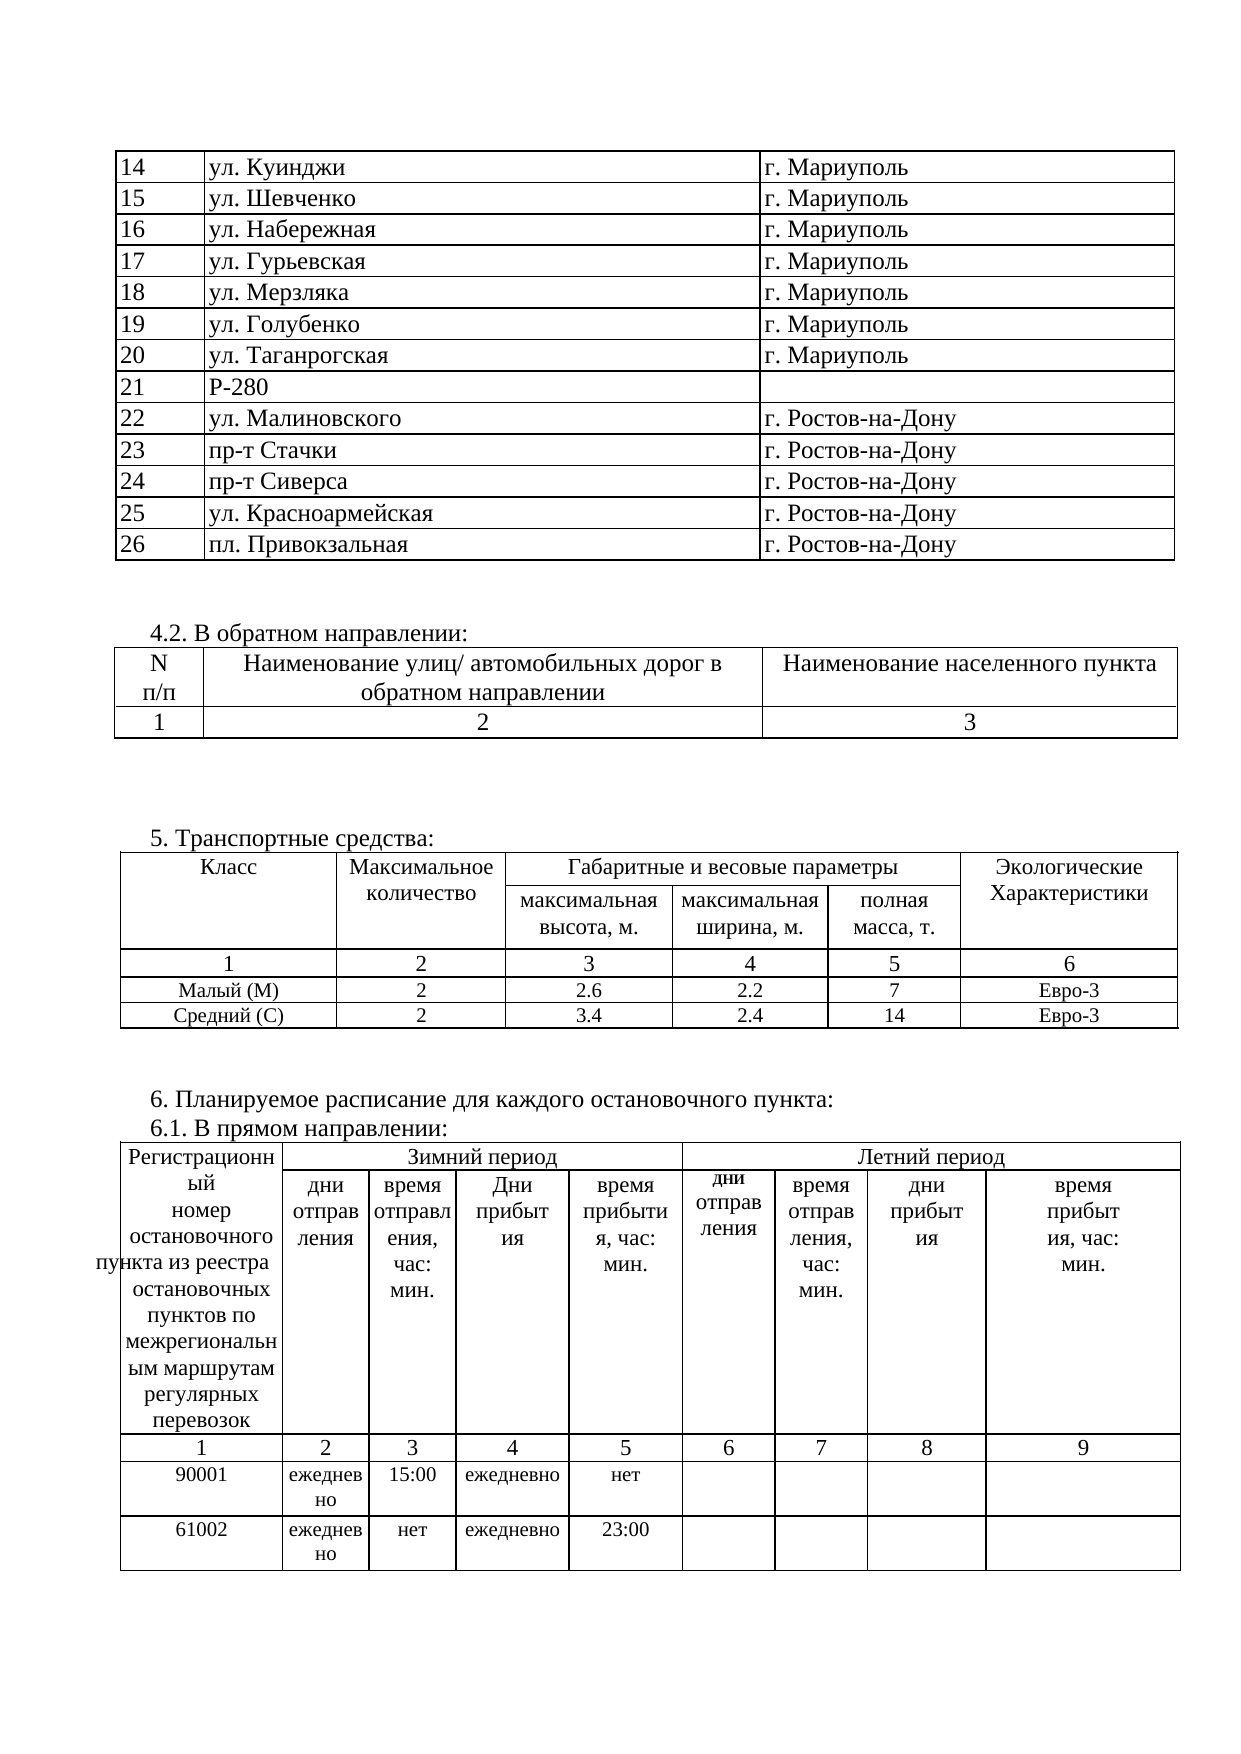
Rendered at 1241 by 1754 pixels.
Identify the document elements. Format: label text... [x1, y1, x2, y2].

table_cell 20 [117, 340, 204, 370]
table_cell Евро-3 [961, 1003, 1177, 1027]
table_cell 8 [868, 1435, 985, 1461]
table_cell Средний (С) [121, 1003, 336, 1027]
table_cell ежедневно [457, 1517, 568, 1569]
table_cell ежедневно [457, 1462, 568, 1515]
table_cell г. Ростов-на-Дону [761, 435, 1174, 464]
table_cell 5 [570, 1435, 682, 1461]
table_cell 21 [117, 372, 204, 402]
table_cell 18 [117, 277, 204, 307]
table_cell [761, 372, 1174, 402]
table_cell 5 [829, 950, 960, 976]
table_cell 7 [776, 1435, 867, 1461]
table_cell 90001 [121, 1462, 282, 1515]
table_cell 4 [457, 1435, 568, 1461]
table_cell ул. Малиновского [205, 403, 759, 433]
table_cell 9 [987, 1435, 1180, 1461]
table_cell Малый (М) [121, 978, 336, 1002]
table_cell г. Ростов-на-Дону [761, 529, 1174, 559]
table_cell ежедневно [283, 1462, 368, 1515]
text 6.1. В прямом направлении: [150, 1113, 1090, 1141]
table_cell ДНИ отправ ления [683, 1171, 774, 1433]
table_cell дни отправ ления [283, 1171, 368, 1433]
table_header Наименование населенного пункта [763, 648, 1177, 706]
table_cell ежедневно [283, 1517, 368, 1569]
table_header Летний период [683, 1143, 1180, 1169]
table_cell нет [570, 1462, 682, 1515]
table_cell 14 [829, 1003, 960, 1027]
table_cell 61002 [121, 1517, 282, 1569]
table_cell 2 [337, 1003, 505, 1027]
table_cell [683, 1462, 774, 1515]
table_cell г. Мариуполь [761, 246, 1174, 276]
table_header Экологические Характеристики [961, 853, 1177, 948]
table_cell 17 [117, 246, 204, 276]
table_cell 2.4 [673, 1003, 827, 1027]
table_cell Р-280 [205, 372, 759, 402]
table_header Зимний период [283, 1143, 682, 1169]
table_header Габаритные и весовые параметры [506, 853, 960, 885]
table_cell [776, 1462, 867, 1515]
table_cell ул. Голубенко [205, 309, 759, 339]
table_cell 4 [673, 950, 827, 976]
table_cell 6 [961, 950, 1177, 976]
table_cell пр-т Стачки [205, 435, 759, 464]
table_cell ул. Шевченко [205, 183, 759, 213]
table_cell [868, 1517, 985, 1569]
table_cell 2 [204, 707, 762, 737]
table_cell Евро-3 [961, 978, 1177, 1002]
table_cell 2.6 [506, 978, 672, 1002]
table_cell [683, 1517, 774, 1569]
table_cell 1 [121, 950, 336, 976]
table_cell ул. Таганрогская [205, 340, 759, 370]
table_cell пл. Привокзальная [205, 529, 759, 559]
table_cell пр-т Сиверса [205, 466, 759, 496]
table_cell г. Мариуполь [761, 277, 1174, 307]
table_cell г. Ростов-на-Дону [761, 466, 1174, 496]
table_cell 19 [117, 309, 204, 339]
table_cell ул. Мерзляка [205, 277, 759, 307]
table_cell 2 [337, 978, 505, 1002]
table_cell г. Мариуполь [761, 309, 1174, 339]
text 4.2. В обратном направлении: [150, 618, 1090, 647]
table_cell время прибыти я, час: мин. [570, 1171, 682, 1433]
table_cell 23 [117, 435, 204, 464]
table_cell нет [370, 1517, 455, 1569]
table_cell максимальная ширина, м. [673, 886, 827, 948]
table_cell 1 [121, 1435, 282, 1461]
text 6. Планируемое расписание для каждого остановочного пункта: [150, 1084, 1090, 1113]
table_cell 3 [370, 1435, 455, 1461]
table_cell 3.4 [506, 1003, 672, 1027]
table_cell г. Мариуполь [761, 152, 1174, 181]
table_cell 14 [117, 152, 204, 181]
table_cell 24 [117, 466, 204, 496]
table_cell г. Мариуполь [761, 215, 1174, 244]
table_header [121, 1143, 282, 1433]
table_cell время отправ ления, час: мин. [776, 1171, 867, 1433]
table_cell ул. Набережная [205, 215, 759, 244]
table_cell 1 [115, 707, 203, 737]
table_cell [776, 1517, 867, 1569]
table_cell 3 [763, 706, 1177, 737]
table_cell 22 [117, 403, 204, 433]
table_cell 2 [283, 1435, 368, 1461]
table_cell время отправл ения, час: мин. [370, 1171, 455, 1433]
table_cell 3 [506, 950, 672, 976]
table_cell 16 [117, 215, 204, 244]
table_cell 7 [829, 978, 960, 1002]
table_cell 25 [117, 498, 204, 527]
table_cell [868, 1462, 985, 1515]
table_cell ул. Красноармейская [205, 498, 759, 527]
table_cell 26 [117, 529, 204, 559]
table_cell 2 [337, 950, 505, 976]
table_cell г. Мариуполь [761, 340, 1174, 370]
table_header Наименование улиц/ автомобильных дорог в обратном направлении [204, 648, 762, 706]
table_cell 23:00 [570, 1517, 682, 1569]
table_cell 15 [117, 183, 204, 213]
table_cell 2.2 [673, 978, 827, 1002]
table_cell г. Ростов-на-Дону [761, 403, 1174, 433]
table_cell дни прибыт ия [868, 1171, 985, 1433]
table_header Класс [121, 853, 336, 948]
table_header Максимальное количество [337, 853, 505, 948]
table_cell г. Мариуполь [761, 183, 1174, 213]
table_cell [987, 1517, 1180, 1569]
table_cell [987, 1462, 1180, 1515]
table_cell время прибыт ия, час: мин. [987, 1171, 1180, 1433]
table_cell ул. Гурьевская [205, 246, 759, 276]
text 5. Транспортные средства: [150, 823, 1090, 851]
table_cell максимальная высота, м. [506, 886, 672, 948]
table_cell полная масса, т. [829, 886, 960, 948]
table_cell Дни прибыт ия [457, 1171, 568, 1433]
table_cell 15:00 [370, 1462, 455, 1515]
table_cell 6 [683, 1435, 774, 1461]
table_cell г. Ростов-на-Дону [761, 498, 1174, 527]
table_cell ул. Куинджи [205, 152, 759, 181]
table_header N п/п [115, 648, 203, 706]
